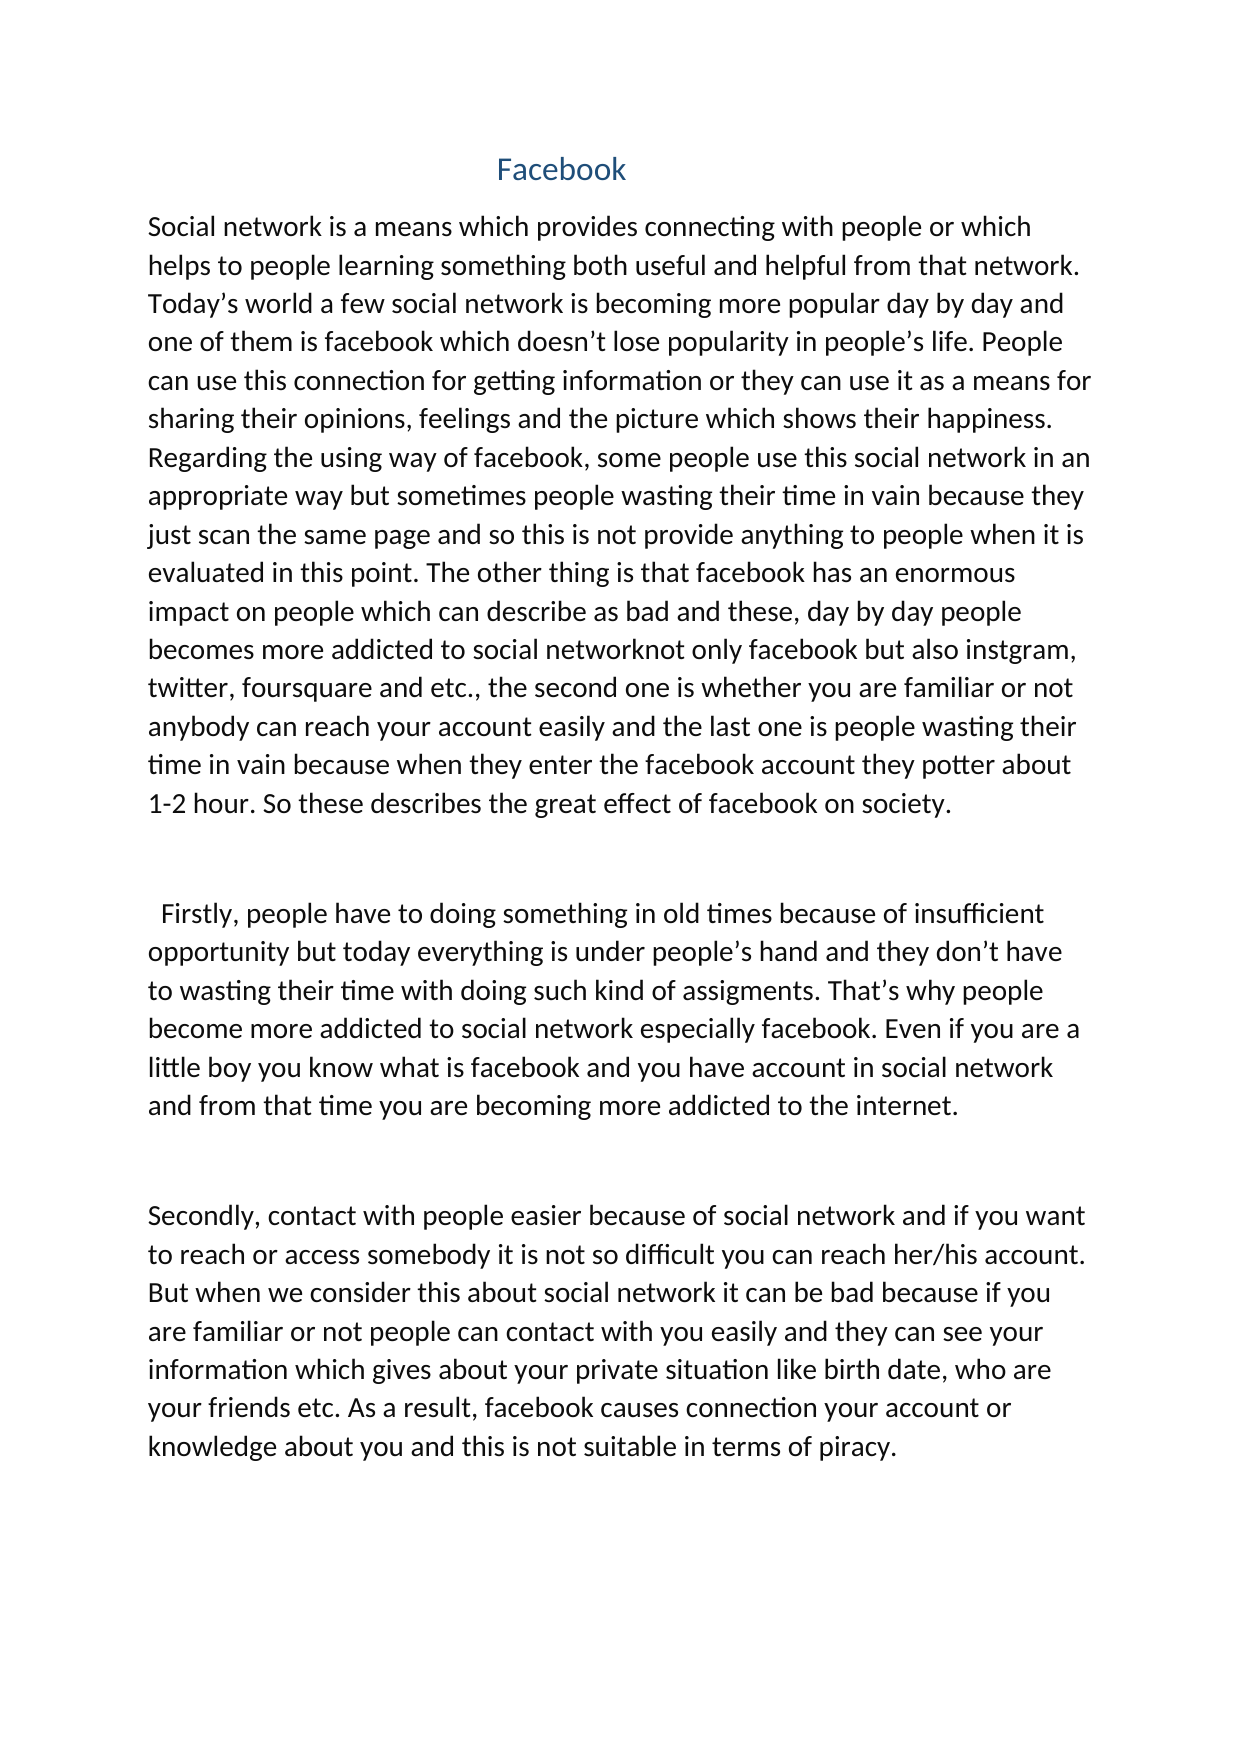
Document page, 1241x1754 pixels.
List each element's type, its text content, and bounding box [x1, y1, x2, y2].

text Firstly, people have to doing something in old times because of insufficient opportunity but today everything is under people’s hand and they don’t have to wasting their time with doing such kind of assigments. That’s why people become more addicted to social network especially facebook. Even if you are a little boy you know what is facebook and you have account in social network and from that time you are becoming more addicted to the internet. [148, 895, 1093, 1123]
text Social network is a means which provides connecting with people or which helps to people learning something both useful and helpful from that network. Today’s world a few social network is becoming more popular day by day and one of them is facebook which doesn’t lose popularity in people’s life. People can use this connection for getting information or they can use it as a means for sharing their opinions, feelings and the picture which shows their happiness. Regarding the using way of facebook, some people use this social network in an appropriate way but sometimes people wasting their time in vain because they just scan the same page and so this is not provide anything to people when it is evaluated in this point. The other thing is that facebook has an enormous impact on people which can describe as bad and these, day by day people becomes more addicted to social networknot only facebook but also instgram, twitter, foursquare and etc., the second one is whether you are familiar or not anybody can reach your account easily and the last one is people wasting their time in vain because when they enter the facebook account they potter about 1-2 hour. So these describes the great effect of facebook on society. [148, 208, 1093, 820]
text Facebook [148, 148, 1093, 188]
text Secondly, contact with people easier because of social network and if you want to reach or access somebody it is not so difficult you can reach her/his account. But when we consider this about social network it can be bad because if you are familiar or not people can contact with you easily and they can see your information which gives about your private situation like birth date, who are your friends etc. As a result, facebook causes connection your account or knowledge about you and this is not suitable in terms of piracy. [148, 1197, 1093, 1464]
